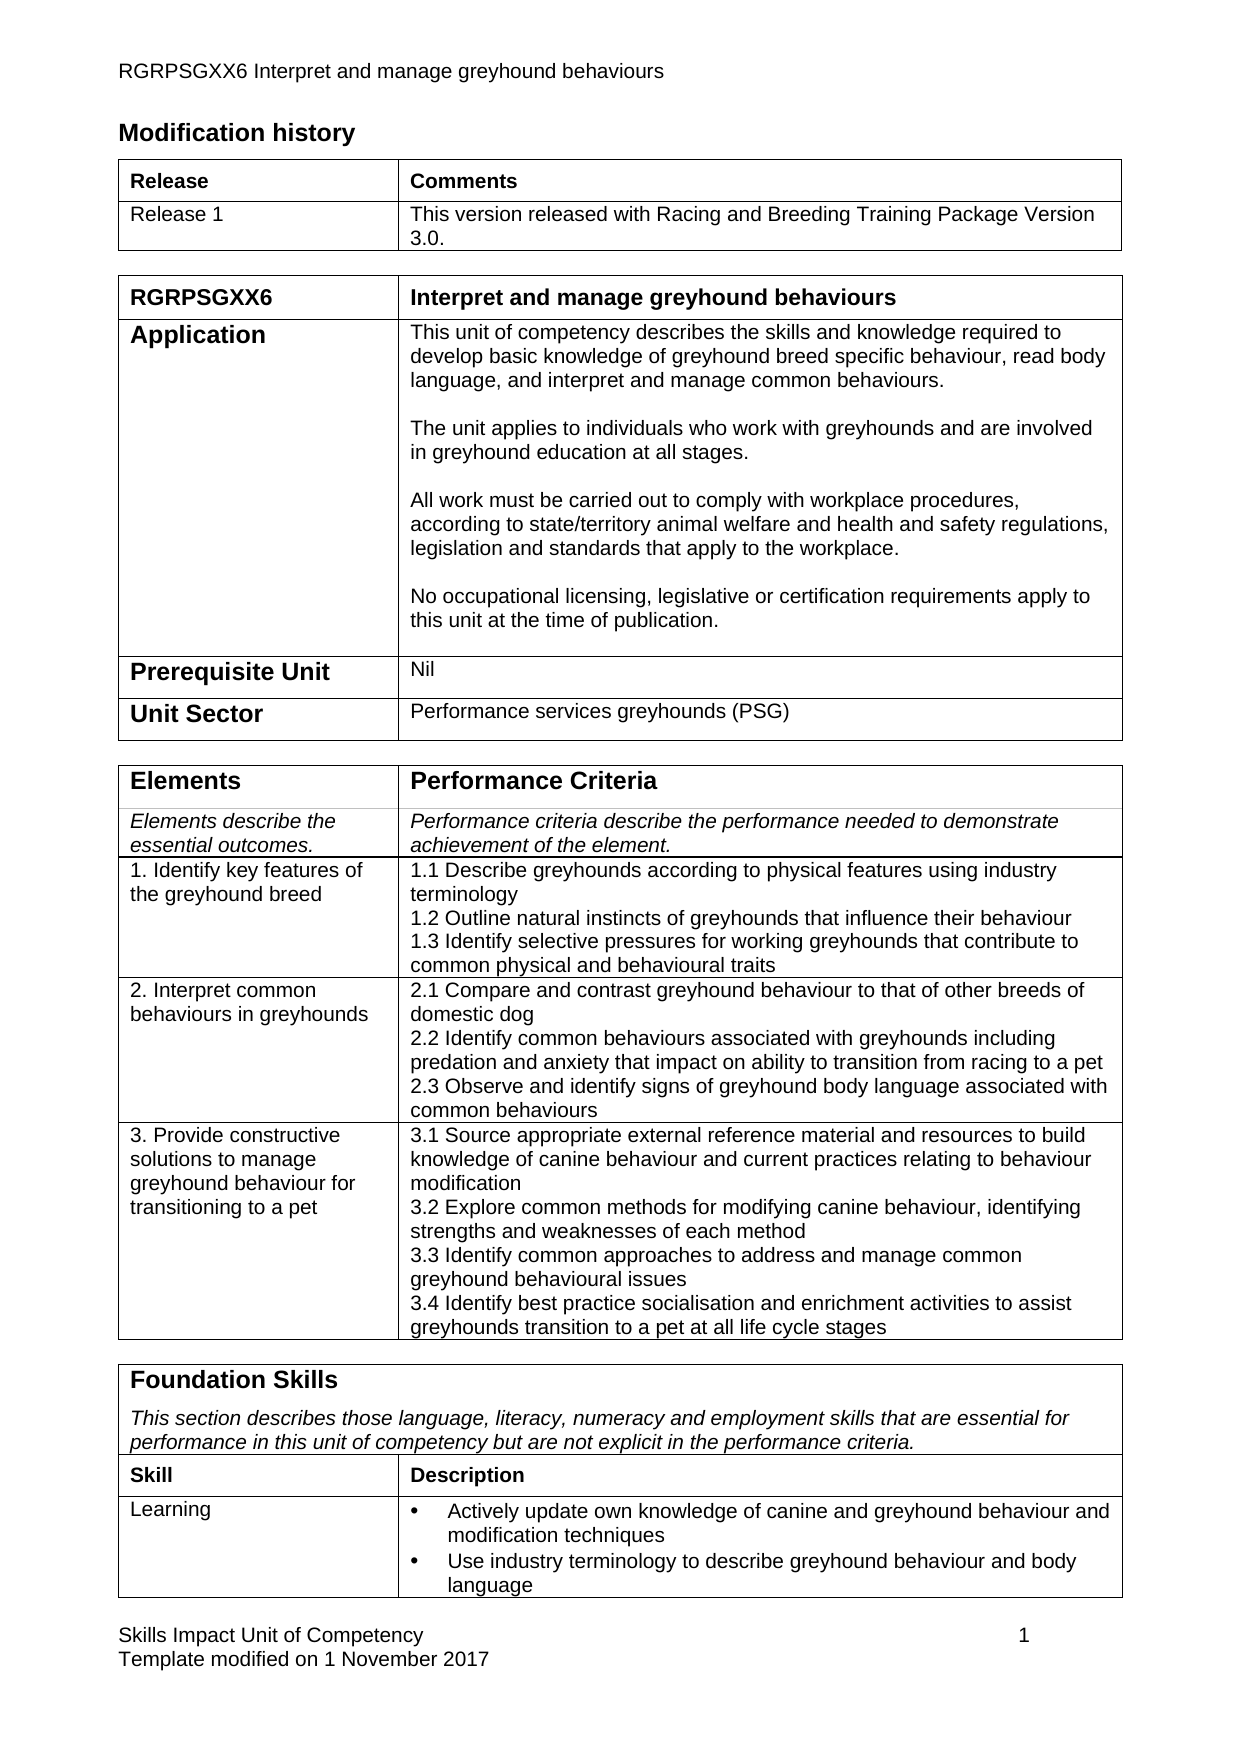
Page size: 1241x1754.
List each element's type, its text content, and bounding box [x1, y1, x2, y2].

table_cell Elements describe the essential outcomes. [119, 809, 398, 856]
subtitle Modification history [118, 118, 1122, 147]
table_cell Nil [399, 657, 1122, 698]
table_cell Release 1 [119, 202, 398, 250]
table_cell 2.1 Compare and contrast greyhound behaviour to that of other breeds of domestic dog 2.2 Identify common behaviours associated with greyhounds including predation and anxiety that impact on ability to transition from racing to a pet 2.3 Observe and identify signs of greyhound body language associated with common behaviours [399, 978, 1122, 1122]
table_cell Unit Sector [119, 699, 398, 740]
table_cell Performance services greyhounds (PSG) [399, 699, 1122, 740]
table_cell Description [399, 1455, 1122, 1496]
table_cell Prerequisite Unit [119, 657, 398, 698]
table_header Release [119, 160, 398, 201]
table_header RGRPSGXX6 [119, 276, 398, 319]
table_cell Application [119, 320, 398, 656]
table_header Comments [399, 160, 1121, 201]
table_cell This unit of competency describes the skills and knowledge required to develop basic knowledge of greyhound breed specific behaviour, read body language, and interpret and manage common behaviours. The unit applies to individuals who work with greyhounds and are involved in greyhound education at all stages. All work must be carried out to comply with workplace procedures, according to state/territory animal welfare and health and safety regulations, legislation and standards that apply to the workplace. No occupational licensing, legislative or certification requirements apply to this unit at the time of publication. [399, 320, 1122, 656]
table_cell 3. Provide constructive solutions to manage greyhound behaviour for transitioning to a pet [119, 1123, 398, 1339]
table_cell Actively update own knowledge of canine and greyhound behaviour and modification techniques Use industry terminology to describe greyhound behaviour and body language [399, 1497, 1122, 1597]
table_header Foundation Skills This section describes those language, literacy, numeracy and employment skills that are essential for performance in this unit of competency but are not explicit in the performance criteria. [119, 1365, 1122, 1454]
table_header Interpret and manage greyhound behaviours [399, 276, 1122, 319]
table_cell 3.1 Source appropriate external reference material and resources to build knowledge of canine behaviour and current practices relating to behaviour modification 3.2 Explore common methods for modifying canine behaviour, identifying strengths and weaknesses of each method 3.3 Identify common approaches to address and manage common greyhound behavioural issues 3.4 Identify best practice socialisation and enrichment activities to assist greyhounds transition to a pet at all life cycle stages [399, 1123, 1122, 1339]
table_cell Performance criteria describe the performance needed to demonstrate achievement of the element. [399, 809, 1122, 856]
table_cell 1. Identify key features of the greyhound breed [119, 858, 398, 977]
table_header Performance Criteria [399, 766, 1122, 807]
table_cell 2. Interpret common behaviours in greyhounds [119, 978, 398, 1122]
table_cell Skill [119, 1455, 398, 1496]
table_header Elements [119, 766, 398, 807]
table_cell Learning [119, 1497, 398, 1597]
table_cell This version released with Racing and Breeding Training Package Version 3.0. [399, 202, 1121, 250]
table_cell 1.1 Describe greyhounds according to physical features using industry terminology 1.2 Outline natural instincts of greyhounds that influence their behaviour 1.3 Identify selective pressures for working greyhounds that contribute to common physical and behavioural traits [399, 858, 1122, 977]
